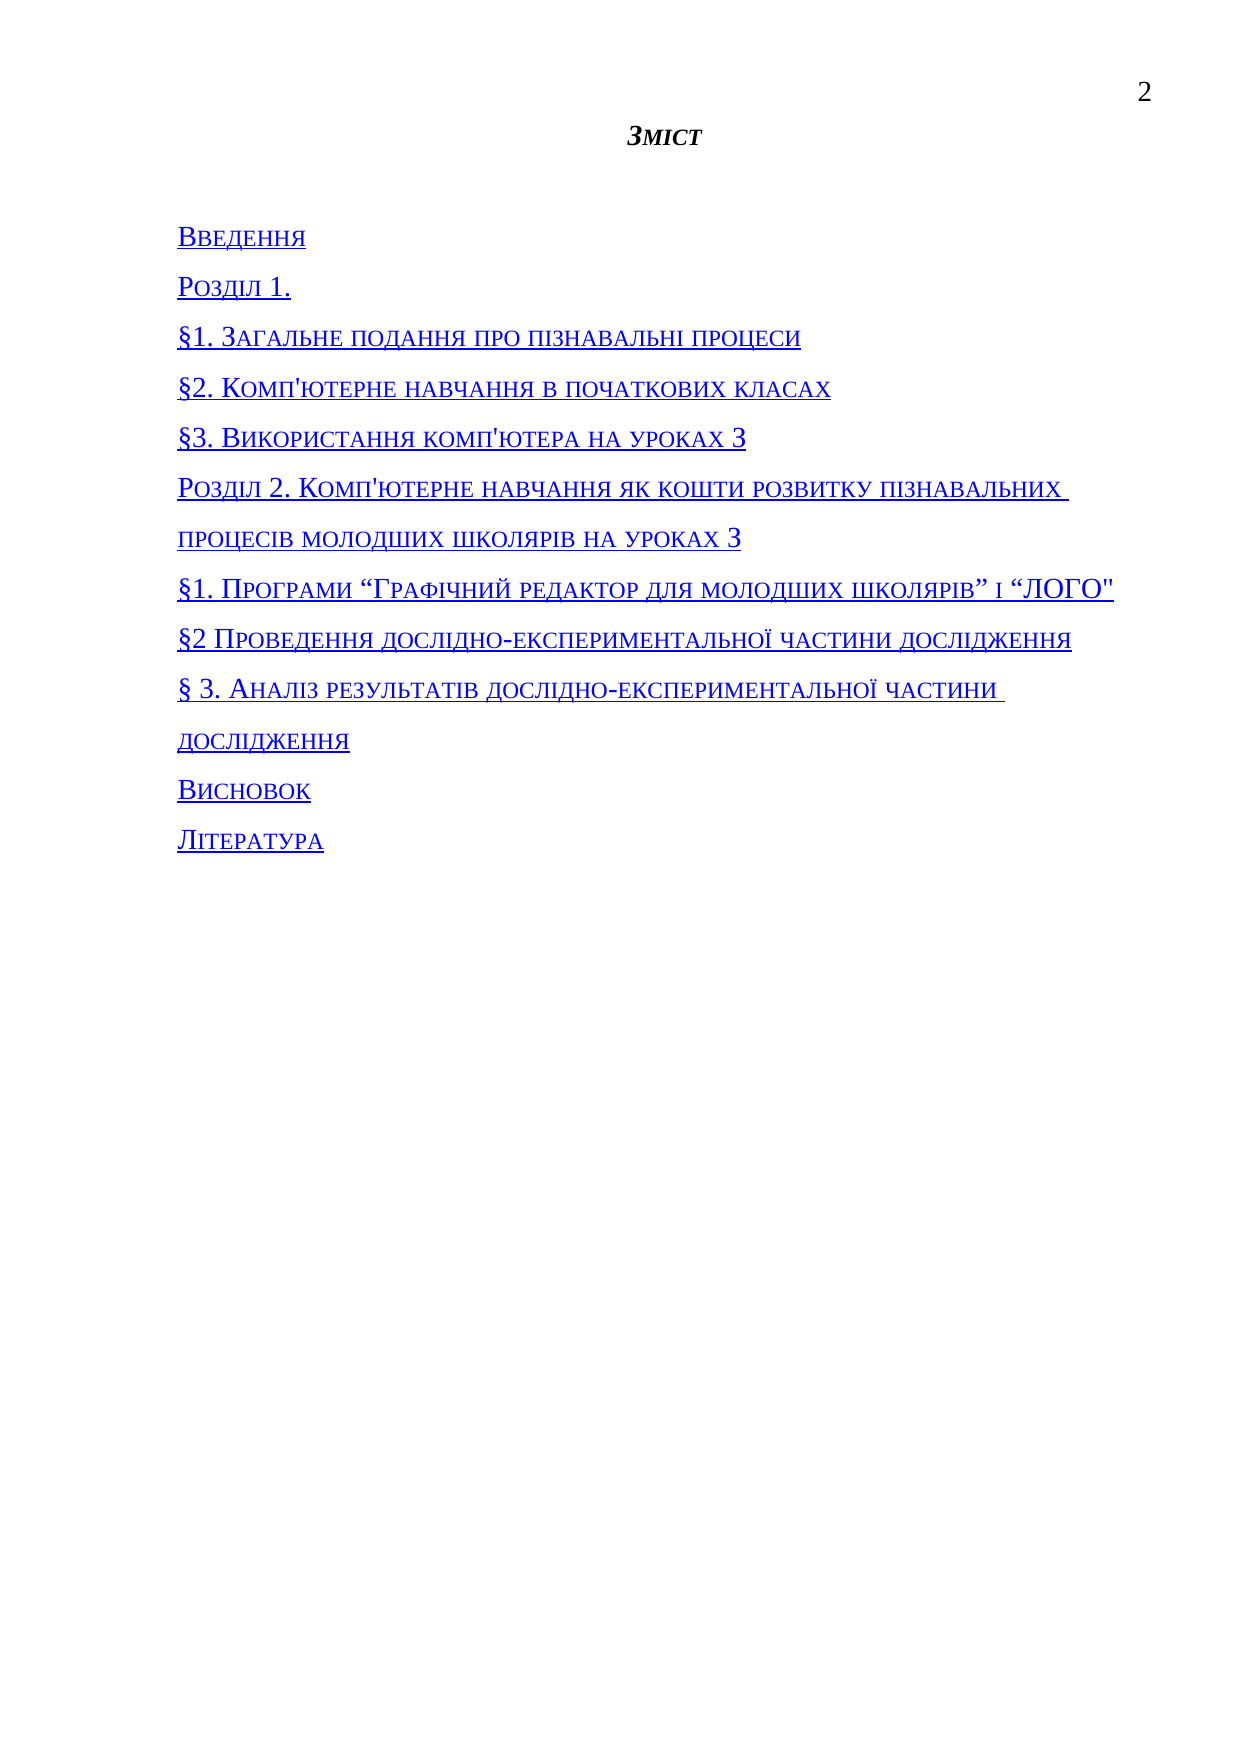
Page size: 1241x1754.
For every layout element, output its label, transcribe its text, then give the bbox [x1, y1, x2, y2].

text §2 Проведення дослідно-експериментальної частини дослідження [177, 621, 1152, 655]
text Розділ 1. [177, 269, 1152, 303]
text §1. Програми “Графічний редактор для молодших школярів” і “ЛОГО" [177, 571, 1152, 604]
text §2. Комп'ютерне навчання в початкових класах [177, 370, 1152, 403]
text Введення [177, 219, 1152, 252]
text §3. Використання комп'ютера на уроках З [177, 420, 1152, 453]
text Зміст [177, 118, 1152, 152]
text § 3. Аналіз результатів дослідно-експериментальної частини дослідження [177, 672, 1152, 755]
text Розділ 2. Комп'ютерне навчання як кошти розвитку пізнавальних процесів молодших школярів на уроках З [177, 470, 1152, 554]
text §1. Загальне подання про пізнавальні процеси [177, 319, 1152, 353]
text Висновок [177, 772, 1152, 806]
text Література [177, 822, 1152, 856]
